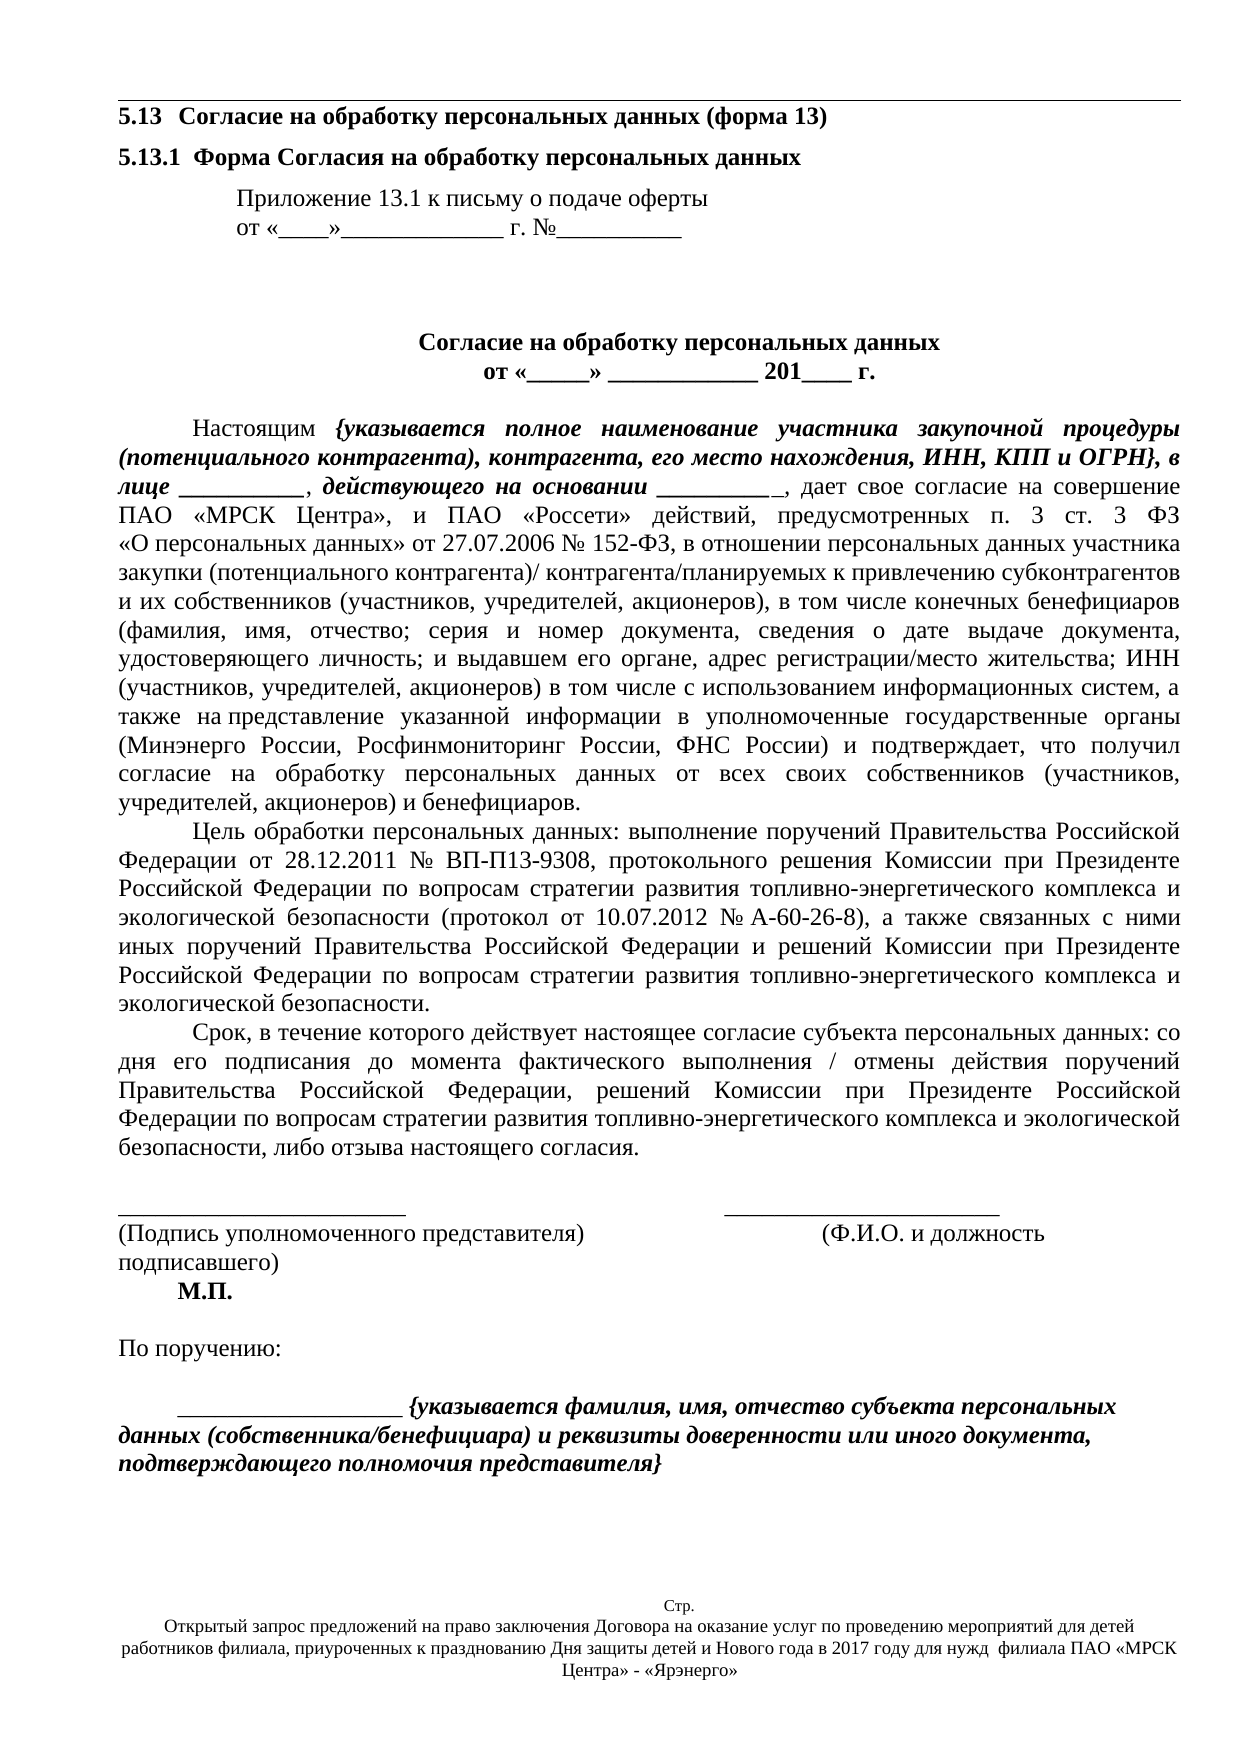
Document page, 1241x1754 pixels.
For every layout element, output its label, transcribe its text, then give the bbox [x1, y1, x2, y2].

text Согласие на обработку персональных данных [118, 327, 1181, 356]
text Цель обработки персональных данных: выполнение поручений Правительства Российской Федерации от 28.12.2011 № ВП-П13-9308, протокольного решения Комиссии при Президенте Российской Федерации по вопросам стратегии развития топливно-энергетического комплекса и экологической безопасности (протокол от 10.07.2012 № А-60-26-8), а также связанных с ними иных поручений Правительства Российской Федерации и решений Комиссии при Президенте Российской Федерации по вопросам стратегии развития топливно-энергетического комплекса и экологической безопасности. [118, 816, 1181, 1017]
text _______________________ ______________________ [118, 1190, 1181, 1218]
text М.П. [118, 1276, 1181, 1305]
text Настоящим {указывается полное наименование участника закупочной процедуры (потенциального контрагента), контрагента, его место нахождения, ИНН, КПП и ОГРН}, в лице __________, действующего на основании __________, дает свое согласие на совершение ПАО «МРСК Центра», и ПАО «Россети» действий, предусмотренных п. 3 ст. 3 ФЗ «О персональных данных» от 27.07.2006 № 152-ФЗ, в отношении персональных данных участника закупки (потенциального контрагента)/ контрагента/планируемых к привлечению субконтрагентов и их собственников (участников, учредителей, акционеров), в том числе конечных бенефициаров (фамилия, имя, отчество; серия и номер документа, сведения о дате выдаче документа, удостоверяющего личность; и выдавшем его органе, адрес регистрации/место жительства; ИНН (участников, учредителей, акционеров) в том числе с использованием информационных систем, а также на представление указанной информации в уполномоченные государственные органы (Минэнерго России, Росфинмониторинг России, ФНС России) и подтверждает, что получил согласие на обработку персональных данных от всех своих собственников (участников, учредителей, акционеров) и бенефициаров. [118, 413, 1181, 816]
text Срок, в течение которого действует настоящее согласие субъекта персональных данных: со дня его подписания до момента фактического выполнения / отмены действия поручений Правительства Российской Федерации, решений Комиссии при Президенте Российской Федерации по вопросам стратегии развития топливно-энергетического комплекса и экологической безопасности, либо отзыва настоящего согласия. [118, 1017, 1181, 1161]
subtitle Согласие на обработку персональных данных (форма 13) [118, 101, 1181, 130]
text По поручению: [118, 1333, 1181, 1362]
subtitle Форма Согласия на обработку персональных данных [118, 142, 1181, 171]
text (Подпись уполномоченного представителя) (Ф.И.О. и должность подписавшего) [118, 1218, 1181, 1276]
text __________________ {указывается фамилия, имя, отчество субъекта персональных данных (собственника/бенефициара) и реквизиты доверенности или иного документа, подтверждающего полномочия представителя} [118, 1391, 1181, 1477]
text от «_____» ____________ 201____ г. [118, 356, 1181, 385]
text Приложение 13.1 к письму о подаче оферты от «____»_____________ г. №__________ [236, 183, 1181, 241]
